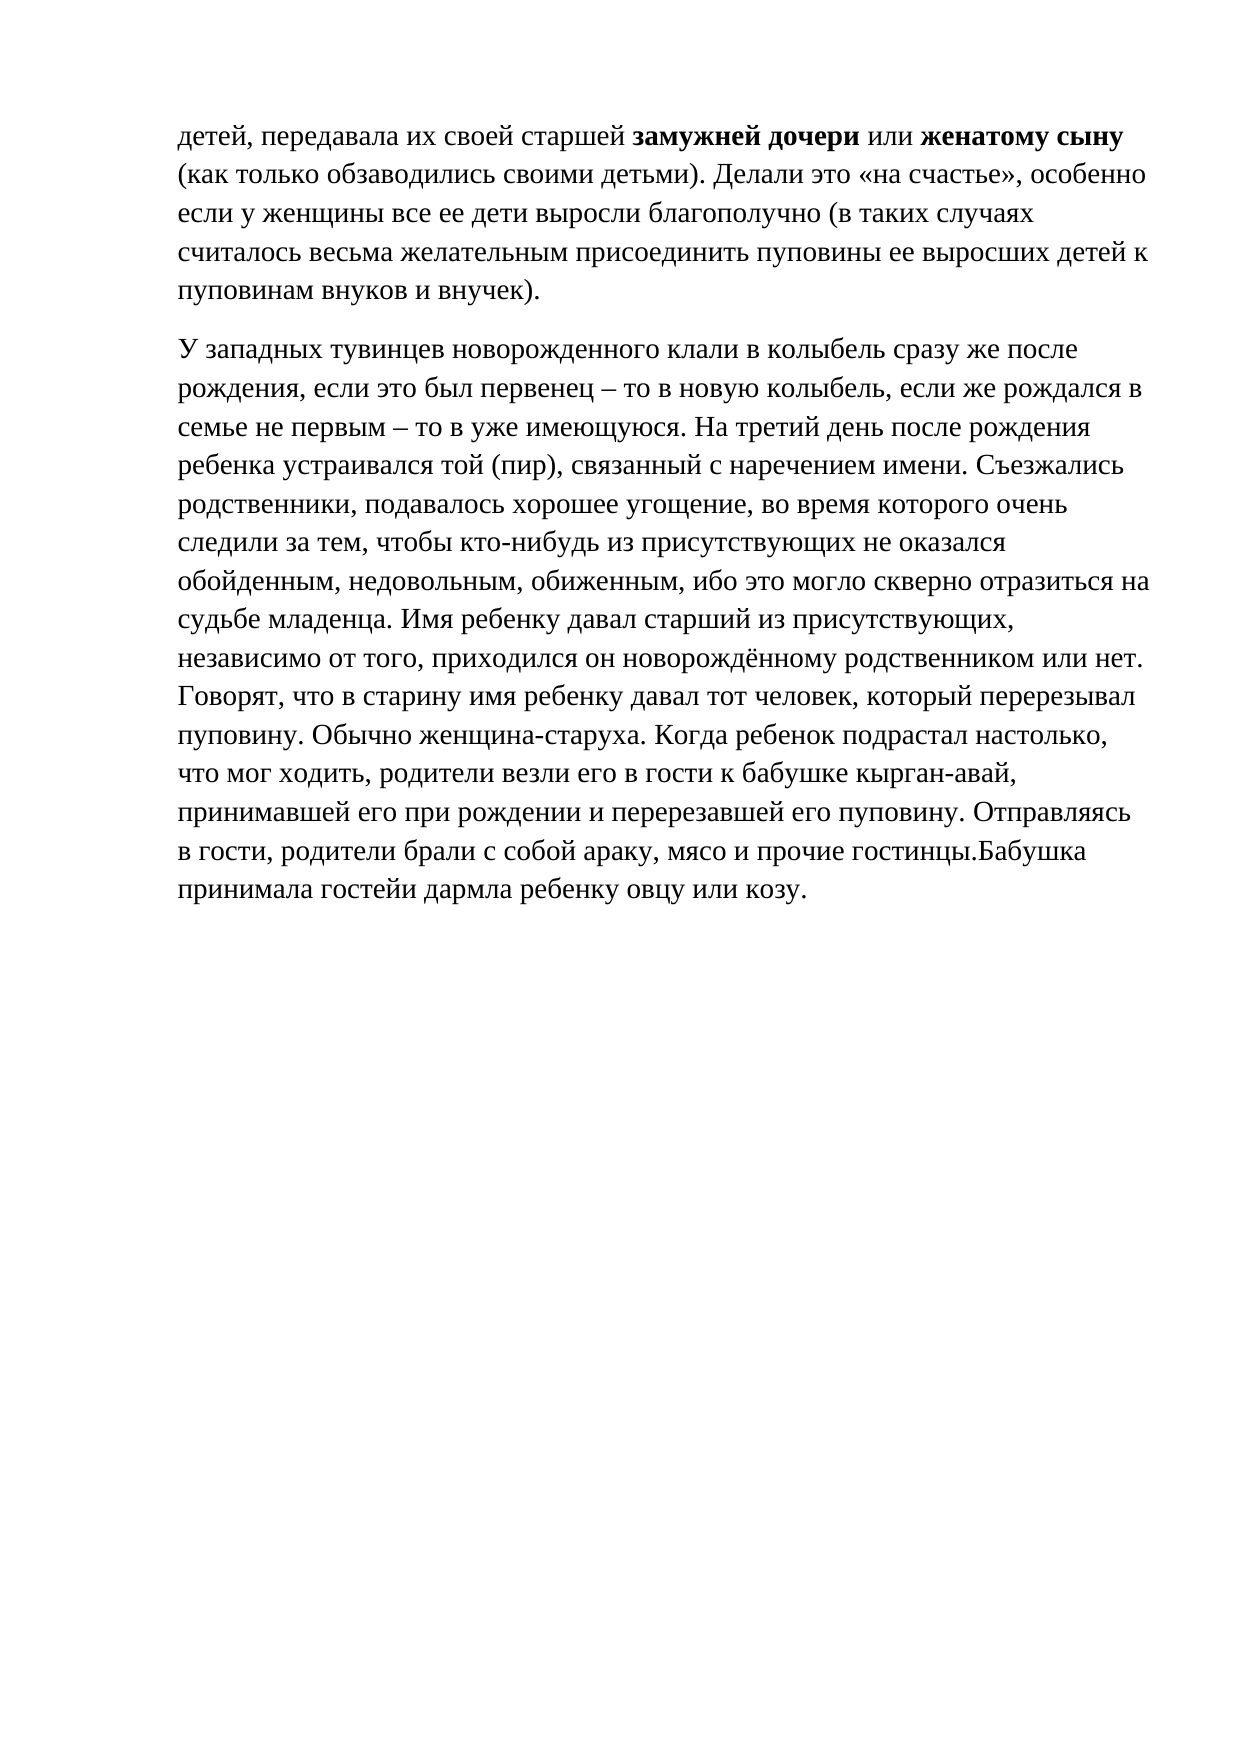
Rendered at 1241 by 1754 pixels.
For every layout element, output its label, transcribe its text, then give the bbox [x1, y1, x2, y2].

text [177, 118, 1152, 306]
text У западных тувинцев новорожденного клали в колыбель сразу же после рождения, если это был первенец – то в новую колыбель, если же рождался в семье не первым – то в уже имеющуюся. На третий день после рождения ребенка устраивался той (пир), связанный с наречением имени. Съезжались родственники, подавалось хорошее угощение, во время которого очень следили за тем, чтобы кто-нибудь из присутствующих не оказался обойденным, недовольным, обиженным, ибо это могло скверно отразиться на судьбе младенца. Имя ребенку давал старший из присутствующих, независимо от того, приходился он новорождённому родственником или нет. Говорят, что в старину имя ребенку давал тот человек, который перерезывал пуповину. Обычно женщина-старуха. Когда ребенок подрастал настолько, что мог ходить, родители везли его в гости к бабушке кырган-авай, принимавшей его при рождении и перерезавшей его пуповину. Отправляясь в гости, родители брали с собой араку, мясо и прочие гостинцы.Бабушка принимала гостейи дармла ребенку овцу или козу. [177, 332, 1152, 905]
